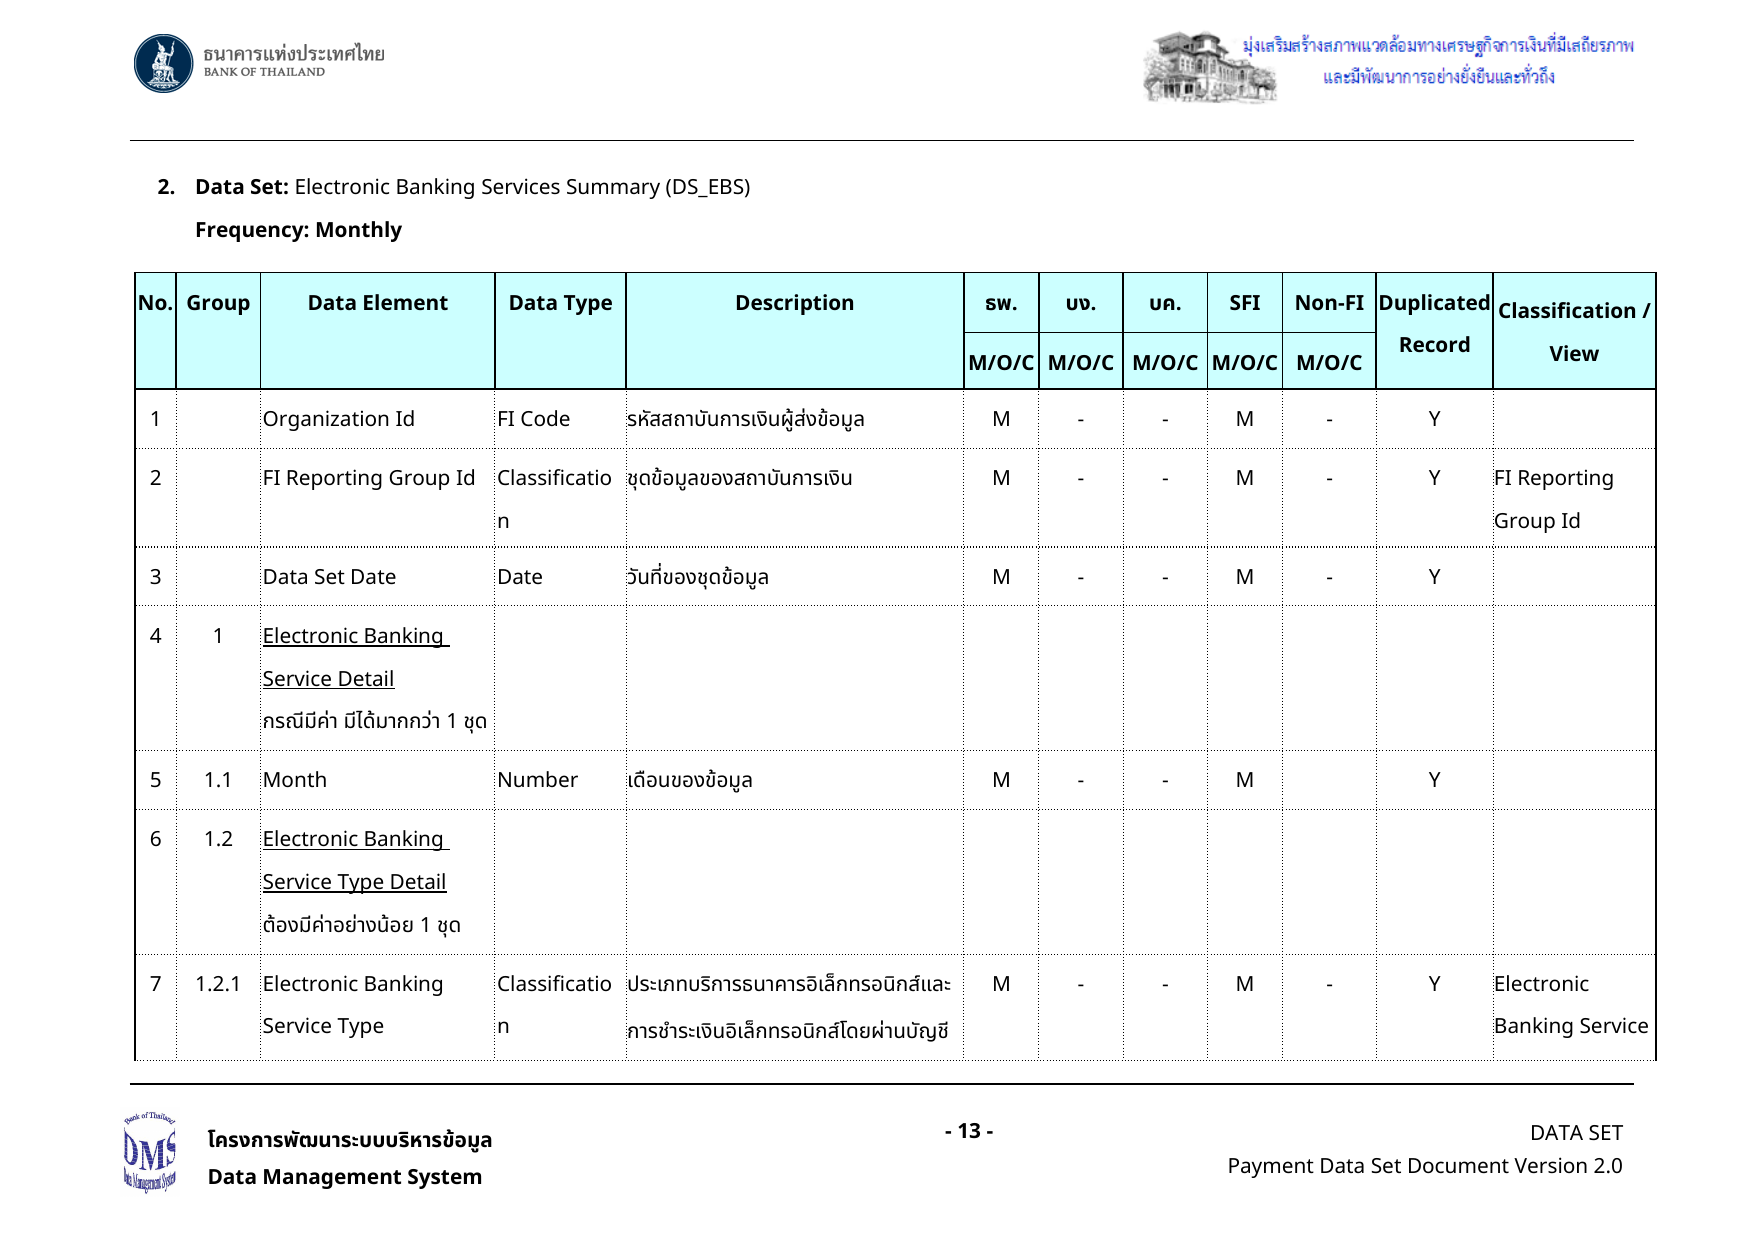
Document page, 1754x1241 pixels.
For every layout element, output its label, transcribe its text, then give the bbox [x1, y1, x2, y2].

table_cell Electronic Banking Service Detail กรณีมีค่า มีได้มากกว่า 1 ชุด [260, 605, 495, 750]
table_cell [1123, 605, 1207, 750]
table_cell 7 [136, 954, 176, 1060]
table_cell [964, 605, 1039, 750]
table_cell - [1283, 954, 1376, 1060]
table_cell M [1207, 390, 1282, 448]
table_cell M [964, 750, 1039, 809]
table_cell ชุดข้อมูลของสถาบันการเงิน [626, 448, 964, 546]
table_header ธพ. [965, 273, 1038, 332]
text Frequency: Monthly [120, 201, 1679, 247]
table_cell - [1039, 954, 1123, 1060]
table_cell [1207, 809, 1282, 953]
table_cell 3 [136, 546, 176, 605]
table_header Group [177, 273, 260, 388]
table_cell M [1207, 954, 1282, 1060]
table_cell [1283, 750, 1376, 809]
table_cell [495, 809, 626, 953]
picture [123, 24, 396, 103]
table_cell [626, 809, 964, 953]
table_cell M/O/C [1283, 333, 1375, 388]
table_cell รหัสสถาบันการเงินผู้ส่งข้อมูล [626, 390, 964, 448]
table_cell Month [260, 750, 495, 809]
table_cell M/O/C [965, 333, 1038, 388]
table_cell - [1283, 448, 1376, 546]
table_cell [1493, 546, 1655, 605]
table_cell [1376, 809, 1493, 953]
table_cell Number [495, 750, 626, 809]
table_cell [1493, 750, 1655, 809]
table_cell 1.1 [176, 750, 260, 809]
table_cell M [1207, 750, 1282, 809]
table_cell 5 [136, 750, 176, 809]
table_header SFI [1208, 273, 1282, 332]
table_cell ประเภทบริการธนาคารอิเล็กทรอนิกส์และการชำระเงินอิเล็กทรอนิกส์โดยผ่านบัญชี [626, 954, 964, 1060]
table_cell [1039, 605, 1123, 750]
table_cell - [1123, 750, 1207, 809]
table_cell [1376, 605, 1493, 750]
table_cell [1123, 809, 1207, 953]
table_cell [176, 390, 260, 448]
table_header Non-FI [1283, 273, 1375, 332]
table_cell Data Set Date [260, 546, 495, 605]
table_cell Electronic Banking Service Type [1493, 954, 1655, 1060]
table_cell M [1207, 448, 1282, 546]
table_cell Y [1376, 546, 1493, 605]
table_cell - [1039, 448, 1123, 546]
table_cell Date [495, 546, 626, 605]
table_cell 1 [136, 390, 176, 448]
table_cell [176, 546, 260, 605]
table_cell [1283, 809, 1376, 953]
table_header บง. [1040, 273, 1122, 332]
table_cell เดือนของข้อมูล [626, 750, 964, 809]
table_cell - [1039, 750, 1123, 809]
table_cell [495, 605, 626, 750]
table_cell FI Reporting Group Id [1493, 448, 1655, 546]
table_header Data Element [261, 273, 494, 388]
table_header Data Type [496, 273, 625, 388]
table_cell 1.2.1 [176, 954, 260, 1060]
table_cell - [1283, 546, 1376, 605]
table_cell M [964, 390, 1039, 448]
table_cell Classification [495, 448, 626, 546]
table_cell - [1123, 390, 1207, 448]
table_cell - [1039, 390, 1123, 448]
table_cell M [964, 546, 1039, 605]
table_cell Y [1376, 750, 1493, 809]
table_cell M/O/C [1124, 333, 1207, 388]
table_cell 1 [176, 605, 260, 750]
table_cell [1283, 605, 1376, 750]
table_cell [176, 448, 260, 546]
table_cell M [964, 954, 1039, 1060]
table_cell M [964, 448, 1039, 546]
table_cell Electronic Banking Service Type Detail ต้องมีค่าอย่างน้อย 1 ชุด [260, 809, 495, 953]
table_header Duplicated Record [1377, 273, 1492, 388]
table_cell M/O/C [1040, 333, 1122, 388]
subtitle Data Set: Electronic Banking Services Summary (DS_EBS) [157, 172, 1679, 201]
table_cell - [1123, 448, 1207, 546]
table_cell - [1123, 954, 1207, 1060]
picture [1142, 27, 1638, 107]
table_cell 4 [136, 605, 176, 750]
picture [120, 1107, 180, 1197]
table_cell [1039, 809, 1123, 953]
table_cell [1493, 809, 1655, 953]
table_cell - [1123, 546, 1207, 605]
table_cell 1.2 [176, 809, 260, 953]
table_cell M/O/C [1208, 333, 1282, 388]
table_cell Y [1376, 448, 1493, 546]
table_header No. [136, 273, 175, 388]
table_header บค. [1124, 273, 1207, 332]
table_cell [1493, 390, 1655, 448]
table_cell วันที่ของชุดข้อมูล [626, 546, 964, 605]
table_cell Electronic Banking Service Type [260, 954, 495, 1060]
table_cell Y [1376, 390, 1493, 448]
table_cell FI Code [495, 390, 626, 448]
table_cell FI Reporting Group Id [260, 448, 495, 546]
table_cell - [1283, 390, 1376, 448]
table_cell Y [1376, 954, 1493, 1060]
table_cell [964, 809, 1039, 953]
table_cell 2 [136, 448, 176, 546]
table_cell M [1207, 546, 1282, 605]
table_cell 6 [136, 809, 176, 953]
table_cell [1493, 605, 1655, 750]
table_header Classification / View [1494, 273, 1655, 388]
table_cell Classification [495, 954, 626, 1060]
table_cell [626, 605, 964, 750]
table_cell - [1039, 546, 1123, 605]
table_cell Organization Id [260, 390, 495, 448]
table_header Description [627, 273, 963, 388]
table_cell [1207, 605, 1282, 750]
